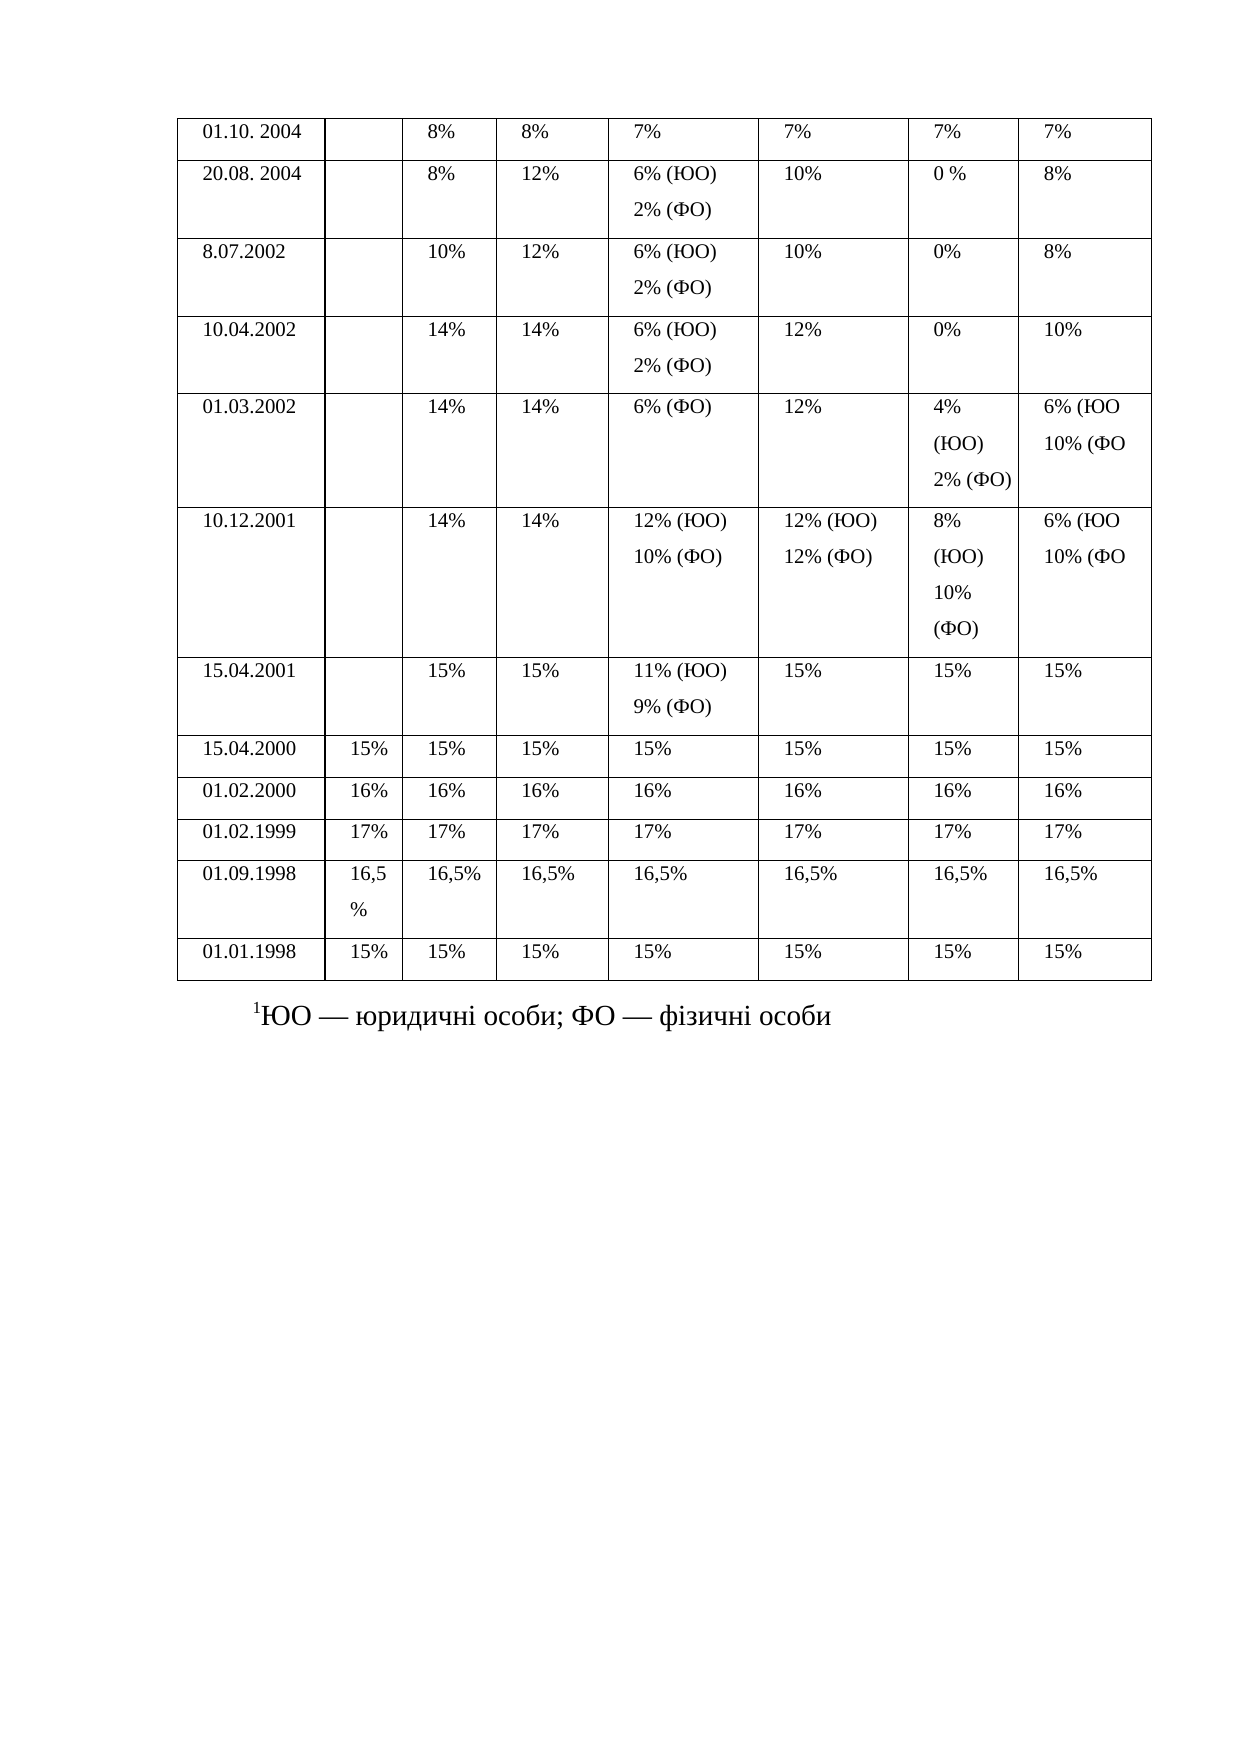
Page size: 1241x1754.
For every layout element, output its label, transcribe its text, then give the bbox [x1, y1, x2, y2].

table_cell 14% [403, 508, 496, 657]
table_cell 17% [609, 820, 758, 860]
table_cell 8% [403, 119, 496, 160]
table_cell 16% [759, 778, 908, 818]
table_cell [326, 394, 402, 507]
table_cell 15% [909, 736, 1018, 777]
table_cell 15% [759, 658, 908, 735]
table_cell 0% [909, 239, 1018, 316]
table_cell 15% [759, 939, 908, 980]
table_cell 17% [1019, 820, 1151, 860]
table_cell 14% [497, 508, 608, 657]
table_cell 01.09.1998 [178, 861, 324, 938]
table_cell 15% [326, 736, 402, 777]
table_cell 8.07.2002 [178, 239, 324, 316]
table_cell 17% [497, 820, 608, 860]
table_cell 16,5 % [326, 861, 402, 938]
table_cell 14% [497, 317, 608, 393]
table_cell 16% [1019, 778, 1151, 818]
table_cell 14% [497, 394, 608, 507]
table_cell 01.02.2000 [178, 778, 324, 818]
table_cell 15% [1019, 939, 1151, 980]
table_cell 16,5% [759, 861, 908, 938]
table_cell 15% [403, 939, 496, 980]
table_cell 12% [759, 317, 908, 393]
table_cell 01.02.1999 [178, 820, 324, 860]
table_cell 16% [609, 778, 758, 818]
table_cell 17% [909, 820, 1018, 860]
table_cell 6% (ЮО 10% (ФО [1019, 508, 1151, 657]
table_cell 15% [403, 736, 496, 777]
table_cell 16% [497, 778, 608, 818]
table_cell 16% [909, 778, 1018, 818]
table_cell [326, 119, 402, 160]
text 1ЮО — юридичні особи; ФО — фізичні особи [177, 998, 1152, 1031]
table_cell 7% [759, 119, 908, 160]
table_cell 16,5% [1019, 861, 1151, 938]
table_cell 7% [909, 119, 1018, 160]
table_cell [326, 239, 402, 316]
table_cell 16,5% [609, 861, 758, 938]
table_cell 15% [497, 939, 608, 980]
table_cell 6% (ЮО) 2% (ФО) [609, 161, 758, 238]
table_cell 15% [1019, 658, 1151, 735]
table_cell 16% [403, 778, 496, 818]
table_cell 16,5% [403, 861, 496, 938]
table_cell 7% [1019, 119, 1151, 160]
table_cell 15% [759, 736, 908, 777]
table_cell 10% [759, 239, 908, 316]
table_cell 4% (ЮО) 2% (ФО) [909, 394, 1018, 507]
table_cell 15% [1019, 736, 1151, 777]
table_cell 12% [759, 394, 908, 507]
table_cell 15% [497, 736, 608, 777]
table_cell 12% (ЮО) 10% (ФО) [609, 508, 758, 657]
table_cell 8% [1019, 239, 1151, 316]
table_cell 12% (ЮО) 12% (ФО) [759, 508, 908, 657]
table_cell 15% [326, 939, 402, 980]
table_cell 15% [909, 939, 1018, 980]
table_cell 12% [497, 161, 608, 238]
table_cell 16,5% [909, 861, 1018, 938]
table_cell 17% [326, 820, 402, 860]
table_cell 14% [403, 317, 496, 393]
table_cell 6% (ЮО 10% (ФО [1019, 394, 1151, 507]
table_cell 10% [759, 161, 908, 238]
table_cell 20.08. 2004 [178, 161, 324, 238]
table_cell [326, 161, 402, 238]
table_cell 10.04.2002 [178, 317, 324, 393]
table_cell 16% [326, 778, 402, 818]
table_cell 15% [609, 939, 758, 980]
table_cell 7% [609, 119, 758, 160]
table_cell [326, 508, 402, 657]
table_cell 8% [403, 161, 496, 238]
table_cell 15.04.2001 [178, 658, 324, 735]
table_cell 0 % [909, 161, 1018, 238]
table_cell 15% [497, 658, 608, 735]
table_cell 6% (ФО) [609, 394, 758, 507]
table_cell 16,5% [497, 861, 608, 938]
table_cell 8% [497, 119, 608, 160]
table_cell 15% [909, 658, 1018, 735]
table_cell 15.04.2000 [178, 736, 324, 777]
table_cell 0% [909, 317, 1018, 393]
table_cell 12% [497, 239, 608, 316]
table_cell 01.03.2002 [178, 394, 324, 507]
table_cell 10.12.2001 [178, 508, 324, 657]
table_cell 8% [1019, 161, 1151, 238]
table_cell [326, 317, 402, 393]
table_cell 8% (ЮО) 10% (ФО) [909, 508, 1018, 657]
table_cell 17% [403, 820, 496, 860]
table_cell 01.01.1998 [178, 939, 324, 980]
table_cell 6% (ЮО) 2% (ФО) [609, 317, 758, 393]
table_cell 15% [609, 736, 758, 777]
table_cell 10% [403, 239, 496, 316]
table_cell 11% (ЮО) 9% (ФО) [609, 658, 758, 735]
table_cell [326, 658, 402, 735]
table_cell 17% [759, 820, 908, 860]
table_cell 10% [1019, 317, 1151, 393]
table_cell 15% [403, 658, 496, 735]
table_cell 6% (ЮО) 2% (ФО) [609, 239, 758, 316]
table_cell 01.10. 2004 [178, 119, 324, 160]
table_cell 14% [403, 394, 496, 507]
